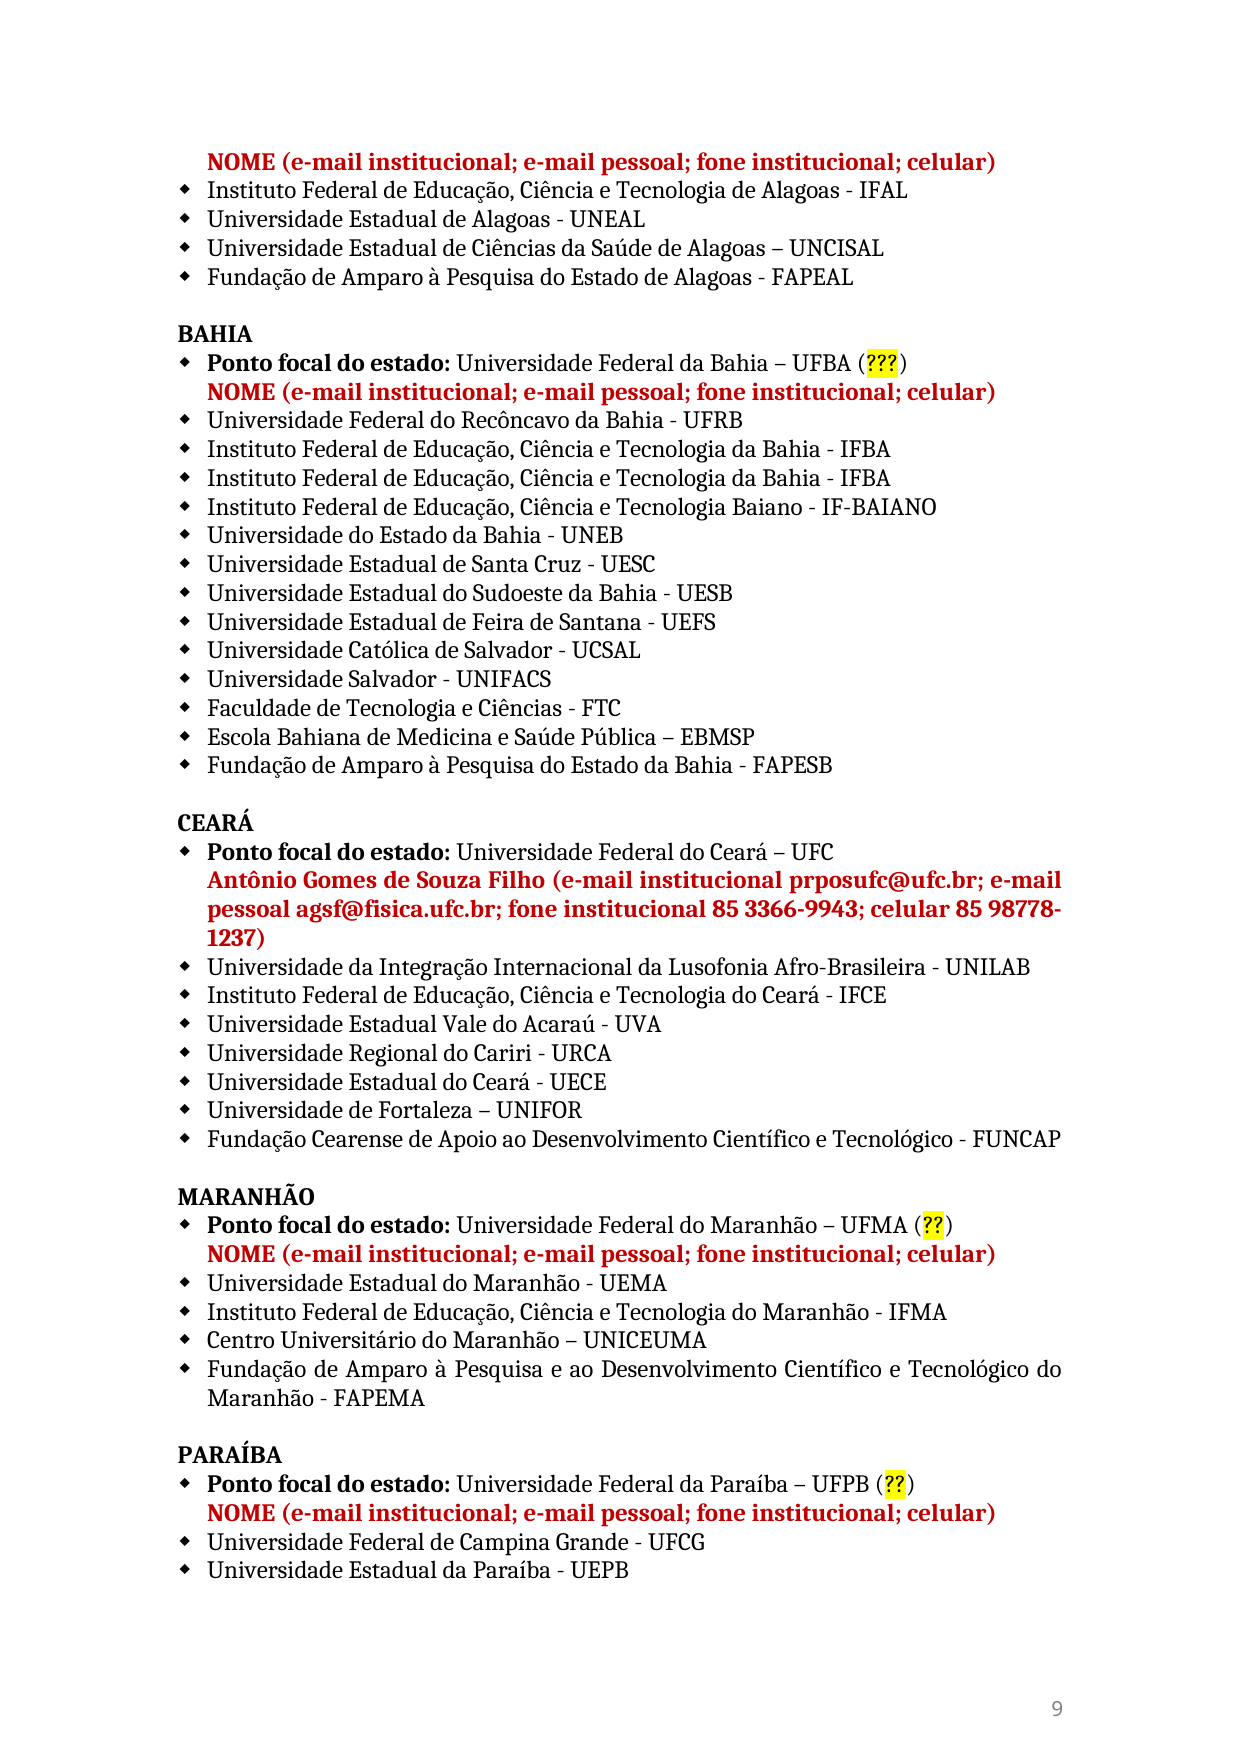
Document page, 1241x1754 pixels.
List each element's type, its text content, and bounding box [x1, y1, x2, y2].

list Fundação de Amparo à Pesquisa do Estado de Alagoas - FAPEAL [177, 263, 1063, 291]
list Fundação de Amparo à Pesquisa do Estado da Bahia - FAPESB [177, 751, 1063, 780]
list Instituto Federal de Educação, Ciência e Tecnologia do Ceará - IFCE [177, 981, 1063, 1010]
list Universidade Estadual Vale do Acaraú - UVA [177, 1010, 1063, 1039]
list Universidade Estadual da Paraíba - UEPB [177, 1556, 1063, 1585]
list Universidade Salvador - UNIFACS [177, 665, 1063, 694]
text PARAÍBA [177, 1441, 1063, 1470]
list Centro Universitário do Maranhão – UNICEUMA [177, 1326, 1063, 1355]
list Ponto focal do estado: Universidade Federal da Paraíba – UFPB (??) [906, 1470, 1063, 1499]
list Universidade de Fortaleza – UNIFOR [177, 1096, 1063, 1125]
list Universidade Estadual de Santa Cruz - UESC [177, 550, 1063, 579]
text NOME (e-mail institucional; e-mail pessoal; fone institucional; celular) [177, 1499, 1063, 1528]
list Ponto focal do estado: Universidade Federal do Ceará – UFC [177, 838, 1063, 866]
list Universidade Estadual do Sudoeste da Bahia - UESB [177, 579, 1063, 608]
list Instituto Federal de Educação, Ciência e Tecnologia de Alagoas - IFAL [177, 176, 1063, 205]
list Instituto Federal de Educação, Ciência e Tecnologia da Bahia - IFBA [177, 435, 1063, 464]
list Ponto focal do estado: Universidade Federal da Bahia – UFBA (???) [177, 349, 867, 378]
text CEARÁ [177, 809, 1063, 838]
list Ponto focal do estado: Universidade Federal do Maranhão – UFMA (??) [177, 1211, 923, 1240]
text BAHIA [177, 320, 1063, 349]
list Instituto Federal de Educação, Ciência e Tecnologia Baiano - IF-BAIANO [177, 493, 1063, 521]
text Antônio Gomes de Souza Filho (e-mail institucional prposufc@ufc.br; e-mail pessoal agsf@fisica.ufc.br; fone institucional 85 3366-9943; celular 85 98778-1237) [207, 866, 1063, 953]
list Universidade da Integração Internacional da Lusofonia Afro-Brasileira - UNILAB [177, 953, 1063, 981]
list Faculdade de Tecnologia e Ciências - FTC [177, 694, 1063, 723]
list Instituto Federal de Educação, Ciência e Tecnologia da Bahia - IFBA [177, 464, 1063, 493]
list Instituto Federal de Educação, Ciência e Tecnologia do Maranhão - IFMA [177, 1298, 1063, 1326]
text NOME (e-mail institucional; e-mail pessoal; fone institucional; celular) [177, 1240, 1063, 1269]
list Universidade Federal do Recôncavo da Bahia - UFRB [177, 406, 1063, 435]
list Universidade Regional do Cariri - URCA [177, 1039, 1063, 1068]
list Universidade Estadual de Feira de Santana - UEFS [177, 608, 1063, 636]
text MARANHÃO [177, 1183, 1063, 1211]
list Fundação Cearense de Apoio ao Desenvolvimento Científico e Tecnológico - FUNCAP [177, 1125, 1063, 1154]
text NOME (e-mail institucional; e-mail pessoal; fone institucional; celular) [177, 148, 1063, 176]
list Fundação de Amparo à Pesquisa e ao Desenvolvimento Científico e Tecnológico do Maranhão - FAPEMA [177, 1355, 1063, 1413]
list Escola Bahiana de Medicina e Saúde Pública – EBMSP [177, 723, 1063, 751]
list Universidade Estadual do Ceará - UECE [177, 1068, 1063, 1096]
list Universidade Estadual de Alagoas - UNEAL [177, 205, 1063, 234]
list Universidade Estadual do Maranhão - UEMA [177, 1269, 1063, 1298]
list Universidade do Estado da Bahia - UNEB [177, 521, 1063, 550]
list Universidade Estadual de Ciências da Saúde de Alagoas – UNCISAL [177, 234, 1063, 263]
text NOME (e-mail institucional; e-mail pessoal; fone institucional; celular) [177, 378, 1063, 406]
list Ponto focal do estado: Universidade Federal da Paraíba – UFPB (??) [177, 1470, 885, 1499]
list Ponto focal do estado: Universidade Federal da Bahia – UFBA (???) [898, 349, 1063, 378]
list Universidade Federal de Campina Grande - UFCG [177, 1528, 1063, 1556]
list Universidade Católica de Salvador - UCSAL [177, 636, 1063, 665]
